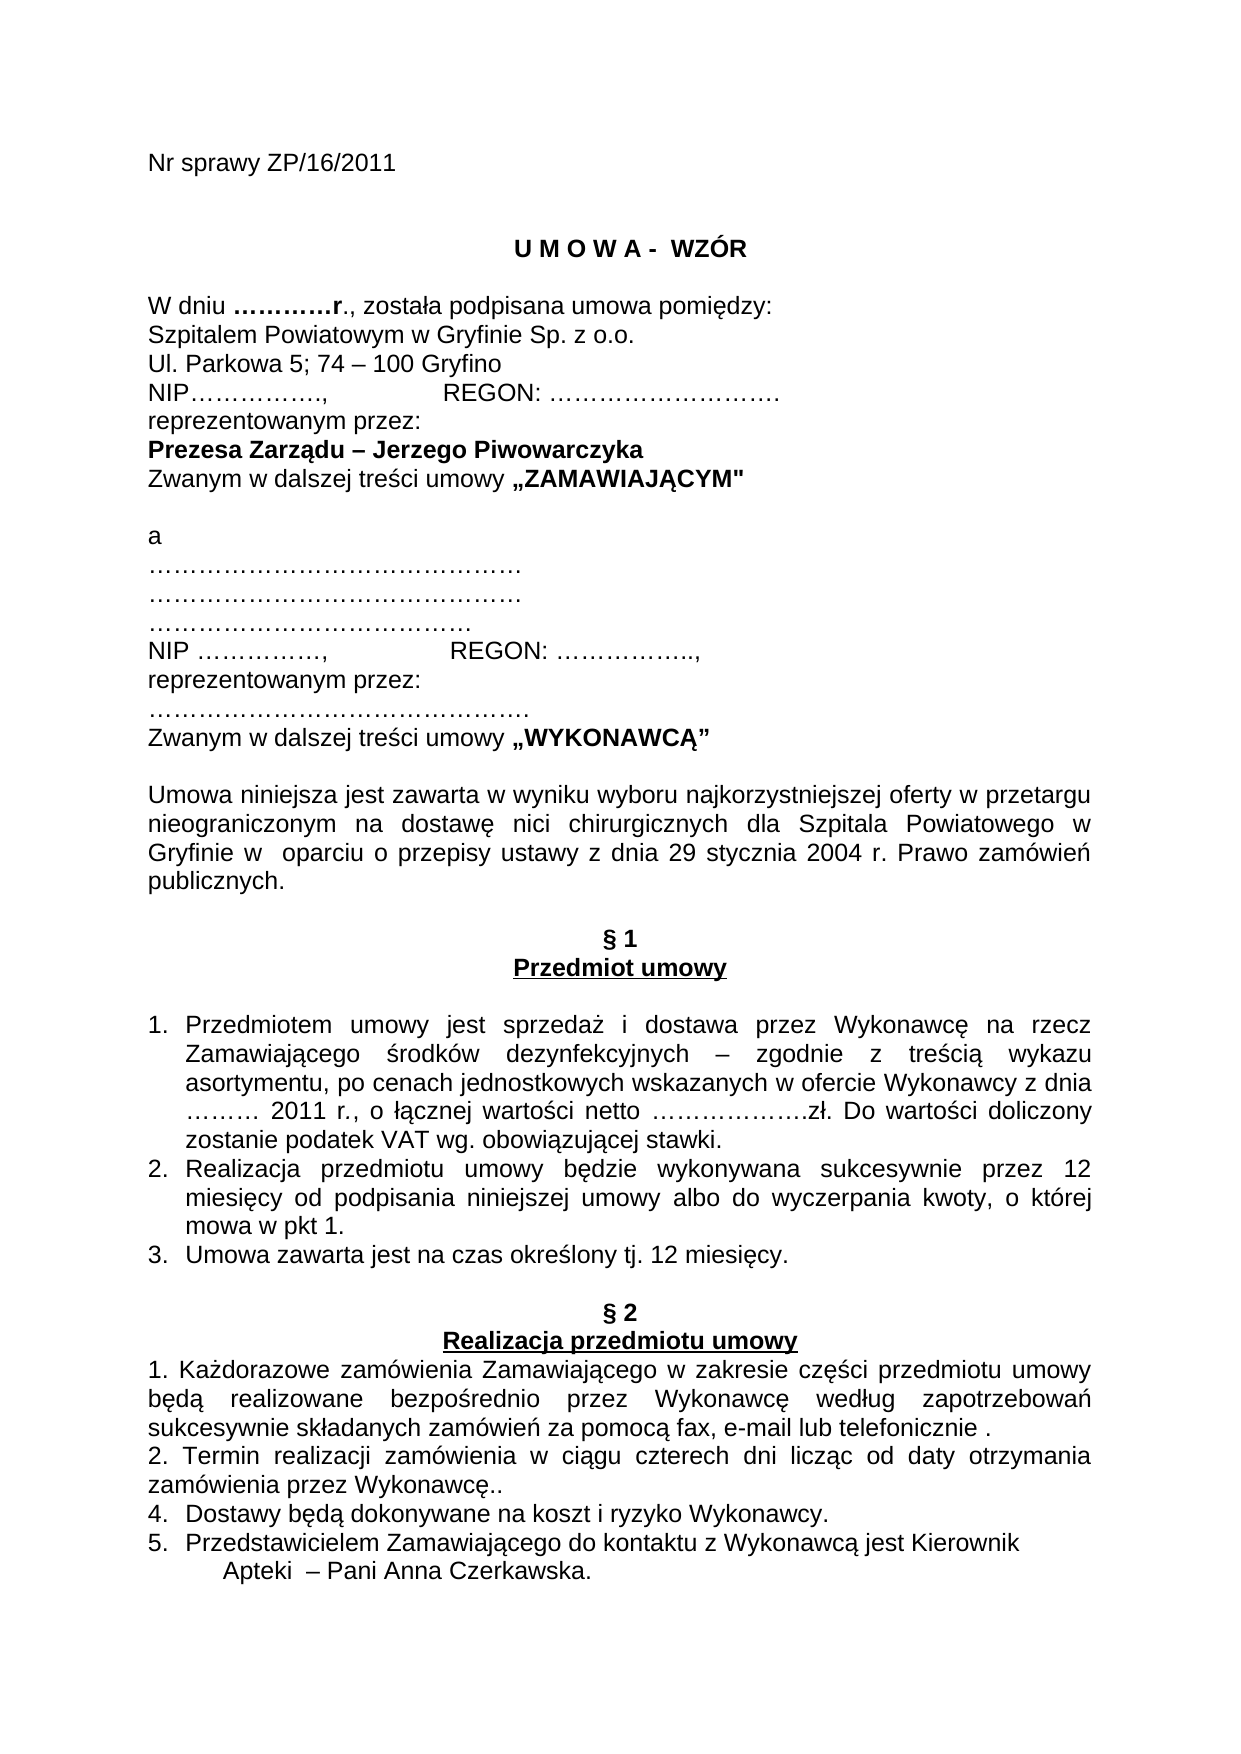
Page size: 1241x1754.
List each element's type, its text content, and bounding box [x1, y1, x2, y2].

list Przedmiotem umowy jest sprzedaż i dostawa przez Wykonawcę na rzecz Zamawiającego środków dezynfekcyjnych – zgodnie z treścią wykazu asortymentu, po cenach jednostkowych wskazanych w ofercie Wykonawcy z dnia ……… 2011 r., o łącznej wartości netto ……………….zł. Do wartości doliczony zostanie podatek VAT wg. obowiązującej stawki. [148, 1010, 1093, 1154]
text Realizacja przedmiotu umowy [148, 1326, 1093, 1355]
list Realizacja przedmiotu umowy będzie wykonywana sukcesywnie przez 12 miesięcy od podpisania niniejszej umowy albo do wyczerpania kwoty, o której mowa w pkt 1. [148, 1154, 1093, 1240]
text Apteki – Pani Anna Czerkawska. [223, 1556, 1093, 1585]
text ………………………………… [148, 608, 1093, 636]
text Zwanym w dalszej treści umowy „WYKONAWCĄ” [148, 723, 1093, 751]
text Umowa niniejsza jest zawarta w wyniku wyboru najkorzystniejszej oferty w przetargu nieograniczonym na dostawę nici chirurgicznych dla Szpitala Powiatowego w Gryfinie w oparciu o przepisy ustawy z dnia 29 stycznia 2004 r. Prawo zamówień publicznych. [148, 780, 1093, 895]
text ………………………………………. [148, 694, 1093, 723]
text Prezesa Zarządu – Jerzego Piwowarczyka [148, 435, 1093, 464]
text U M O W A - WZÓR [148, 234, 1093, 263]
text NIP ……………, REGON: …………….., [148, 636, 1093, 665]
text reprezentowanym przez: [148, 406, 1093, 435]
text ……………………………………… [148, 550, 1093, 579]
subtitle Przedmiot umowy [148, 953, 1093, 981]
text reprezentowanym przez: [148, 665, 1093, 694]
text § 2 [148, 1298, 1093, 1326]
text Szpitalem Powiatowym w Gryfinie Sp. z o.o. [148, 320, 1093, 349]
text Ul. Parkowa 5; 74 – 100 Gryfino [148, 349, 1093, 378]
text 2. Termin realizacji zamówienia w ciągu czterech dni licząc od daty otrzymania zamówienia przez Wykonawcę.. [148, 1441, 1093, 1499]
list Umowa zawarta jest na czas określony tj. 12 miesięcy. [148, 1240, 1093, 1269]
list Dostawy będą dokonywane na koszt i ryzyko Wykonawcy. [148, 1499, 1093, 1528]
text § 1 [148, 924, 1093, 953]
text 1. Każdorazowe zamówienia Zamawiającego w zakresie części przedmiotu umowy będą realizowane bezpośrednio przez Wykonawcę według zapotrzebowań sukcesywnie składanych zamówień za pomocą fax, e-mail lub telefonicznie . [148, 1355, 1093, 1441]
text Zwanym w dalszej treści umowy „ZAMAWIAJĄCYM" [148, 464, 1093, 493]
list Przedstawicielem Zamawiającego do kontaktu z Wykonawcą jest Kierownik [148, 1528, 1093, 1556]
text a [148, 521, 1093, 550]
text ……………………………………… [148, 579, 1093, 608]
text Nr sprawy ZP/16/2011 [148, 148, 1093, 176]
text NIP……………., REGON: ………………………. [148, 378, 1093, 406]
text W dniu …………r., została podpisana umowa pomiędzy: [148, 291, 1093, 320]
